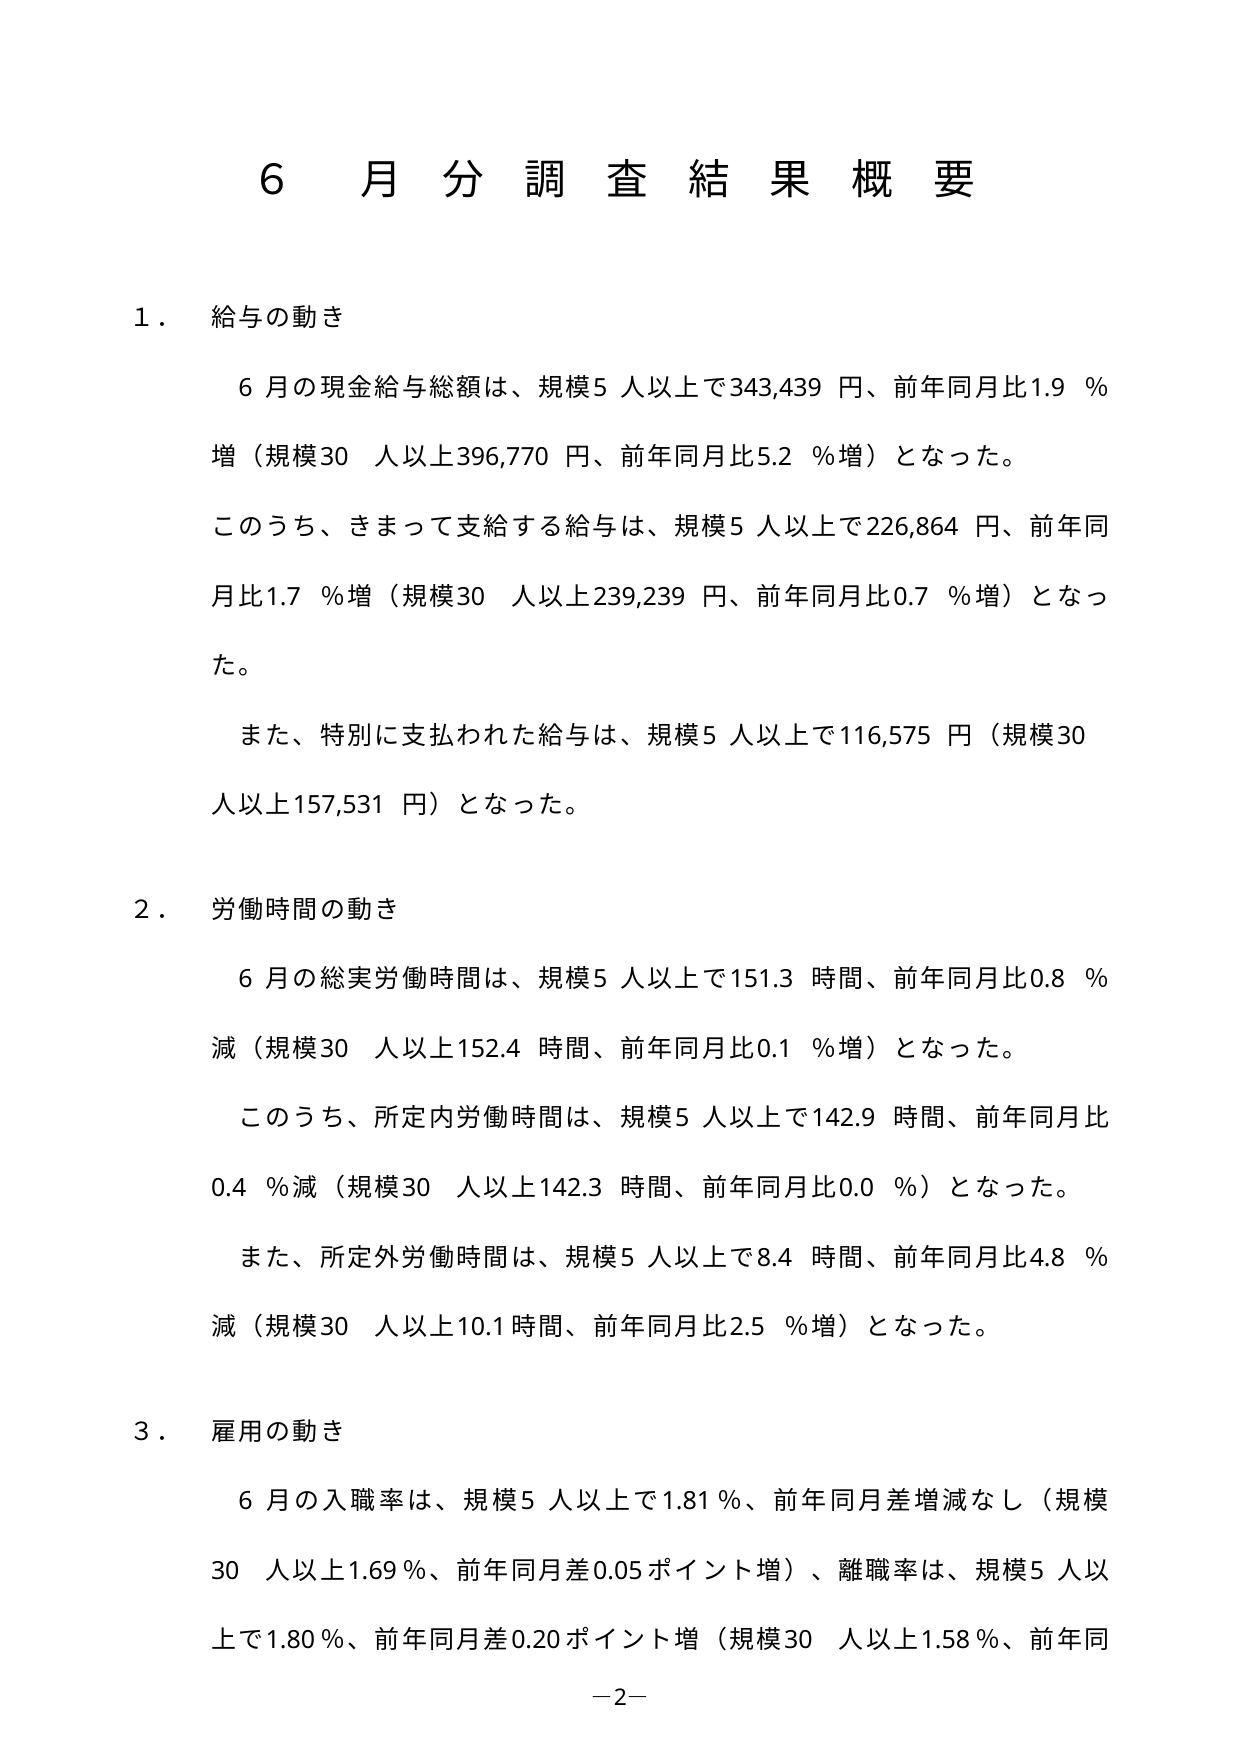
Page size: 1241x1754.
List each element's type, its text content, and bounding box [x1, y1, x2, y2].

text ６ 月 分 調 査 結 果 概 要 [129, 142, 1111, 211]
text また、所定外労働時間は、規模5人以上で8.4時間、前年同月比4.8％減（規模30人以上10.1時間、前年同月比2.5％増）となった。 [184, 1220, 1111, 1359]
list 給与の動き [129, 281, 1111, 351]
text このうち、きまって支給する給与は、規模5人以上で226,864円、前年同月比1.7％増（規模30人以上239,239円、前年同月比0.7％増）となった。 [184, 490, 1111, 698]
text このうち、所定内労働時間は、規模5人以上で142.9時間、前年同月比0.4％減（規模30人以上142.3時間、前年同月比0.0％）となった。 [184, 1081, 1111, 1220]
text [184, 1464, 1111, 1673]
list 労働時間の動き [129, 872, 1111, 942]
text 6月の現金給与総額は、規模5人以上で343,439円、前年同月比1.9％増（規模30人以上396,770円、前年同月比5.2％増）となった。 [184, 351, 1111, 490]
list 雇用の動き [129, 1394, 1111, 1464]
text 6月の総実労働時間は、規模5人以上で151.3時間、前年同月比0.8％減（規模30人以上152.4時間、前年同月比0.1％増）となった。 [184, 942, 1111, 1081]
text また、特別に支払われた給与は、規模5人以上で116,575円（規模30人以上157,531円）となった。 [184, 698, 1111, 838]
